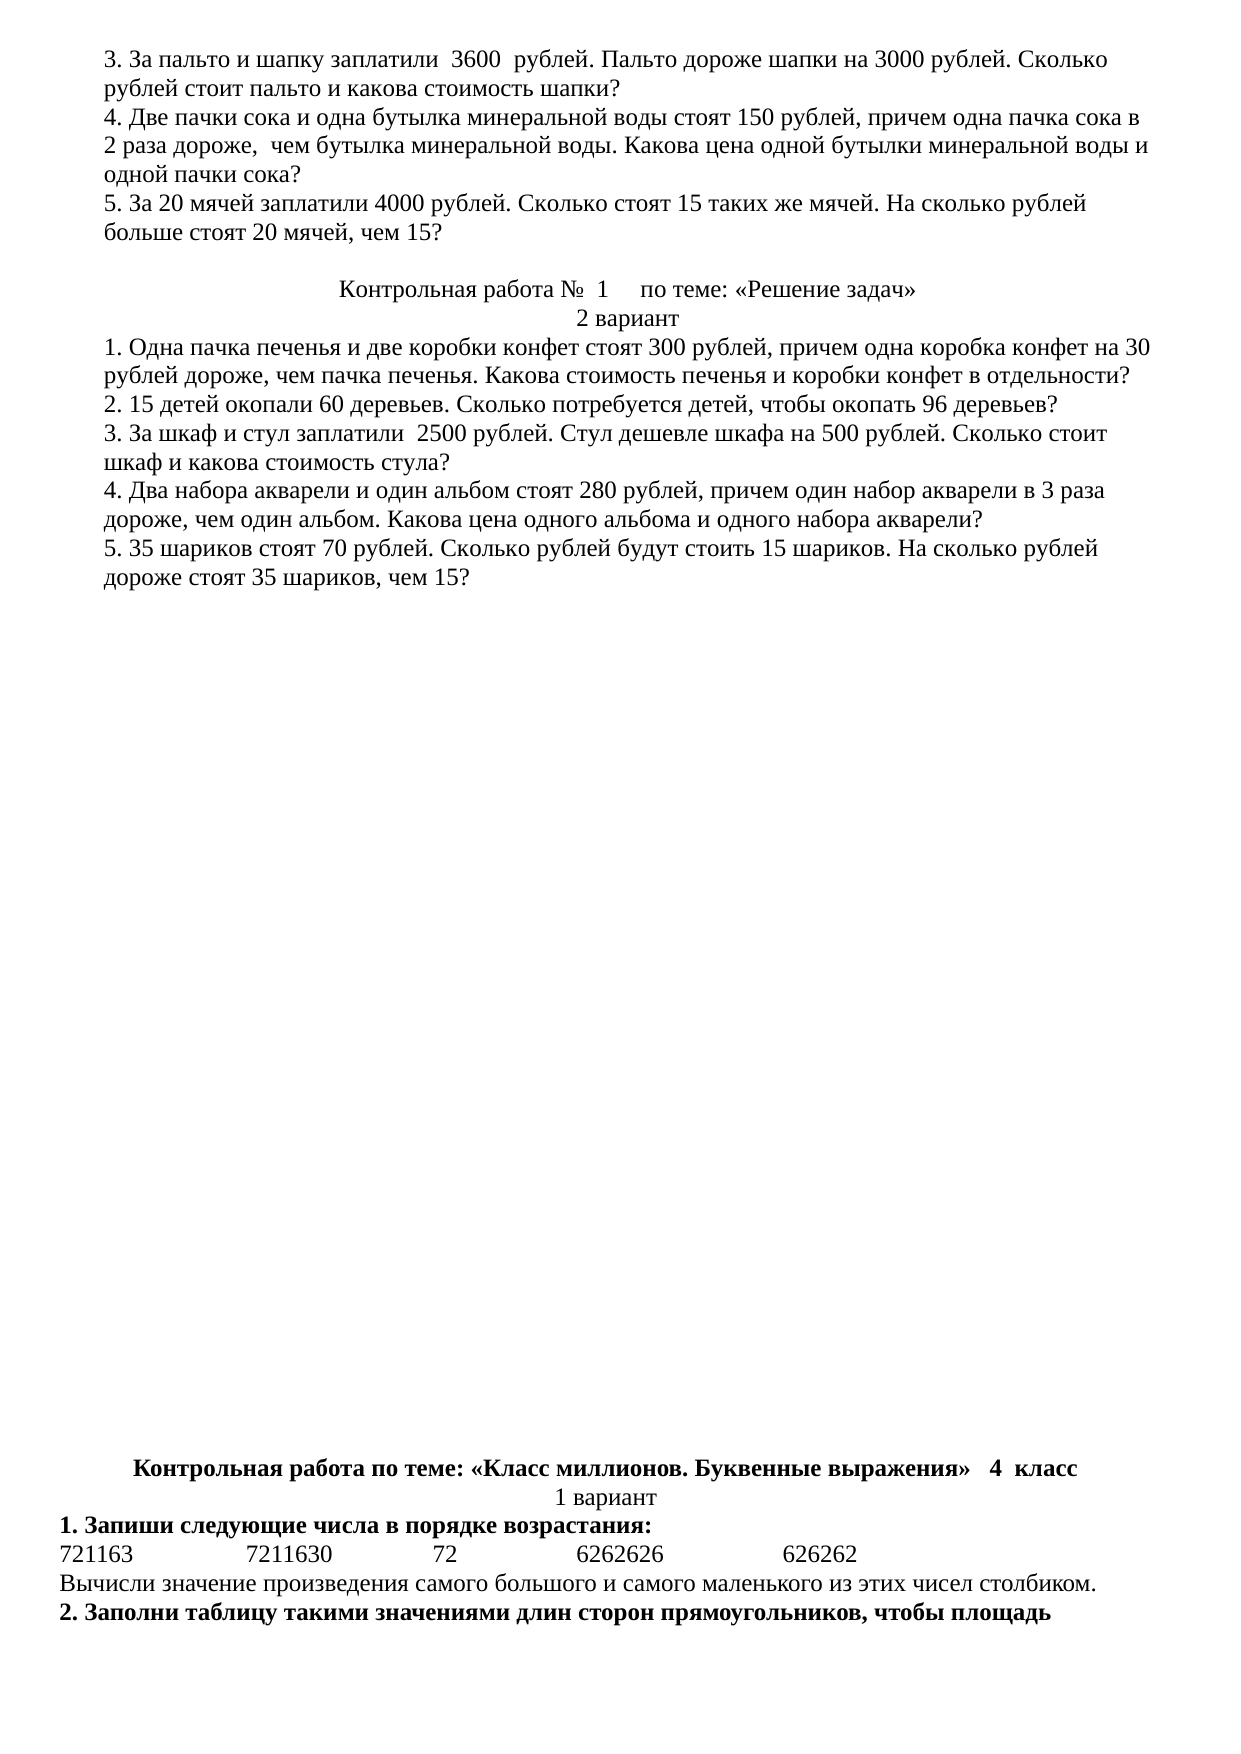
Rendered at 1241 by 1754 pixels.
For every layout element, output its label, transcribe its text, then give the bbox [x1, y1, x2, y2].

text 4. Два набора акварели и один альбом стоят 280 рублей, причем один набор акварели в 3 раза дороже, чем один альбом. Какова цена одного альбома и одного набора акварели? [103, 476, 1152, 533]
text 721163 7211630 72 6262626 626262 [59, 1539, 1152, 1568]
text 4. Две пачки сока и одна бутылка минеральной воды стоят 150 рублей, причем одна пачка сока в 2 раза дороже, чем бутылка минеральной воды. Какова цена одной бутылки минеральной воды и одной пачки сока? [103, 102, 1152, 188]
text 5. 35 шариков стоят 70 рублей. Сколько рублей будут стоить 15 шариков. На сколько рублей дороже стоят 35 шариков, чем 15? [103, 533, 1152, 591]
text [59, 1597, 1152, 1626]
text 3. За шкаф и стул заплатили 2500 рублей. Стул дешевле шкафа на 500 рублей. Сколько стоит шкаф и какова стоимость стула? [103, 418, 1152, 476]
text 2. 15 детей окопали 60 деревьев. Сколько потребуется детей, чтобы окопать 96 деревьев? [103, 389, 1152, 418]
text 3. За пальто и шапку заплатили 3600 рублей. Пальто дороже шапки на 3000 рублей. Сколько рублей стоит пальто и какова стоимость шапки? [103, 44, 1152, 102]
text 1. Запиши следующие числа в порядке возрастания: [59, 1511, 1152, 1539]
text Контрольная работа № 1 по теме: «Решение задач» [103, 274, 1152, 303]
text 1 вариант [59, 1482, 1152, 1511]
text Контрольная работа по теме: «Класс миллионов. Буквенные выражения» 4 класс [59, 1453, 1152, 1482]
text 2 вариант [103, 303, 1152, 332]
text 1. Одна пачка печенья и две коробки конфет стоят 300 рублей, причем одна коробка конфет на 30 рублей дороже, чем пачка печенья. Какова стоимость печенья и коробки конфет в отдельности? [103, 332, 1152, 389]
text 5. За 20 мячей заплатили 4000 рублей. Сколько стоят 15 таких же мячей. На сколько рублей больше стоят 20 мячей, чем 15? [103, 188, 1152, 246]
text Вычисли значение произведения самого большого и самого маленького из этих чисел столбиком. [59, 1568, 1152, 1597]
